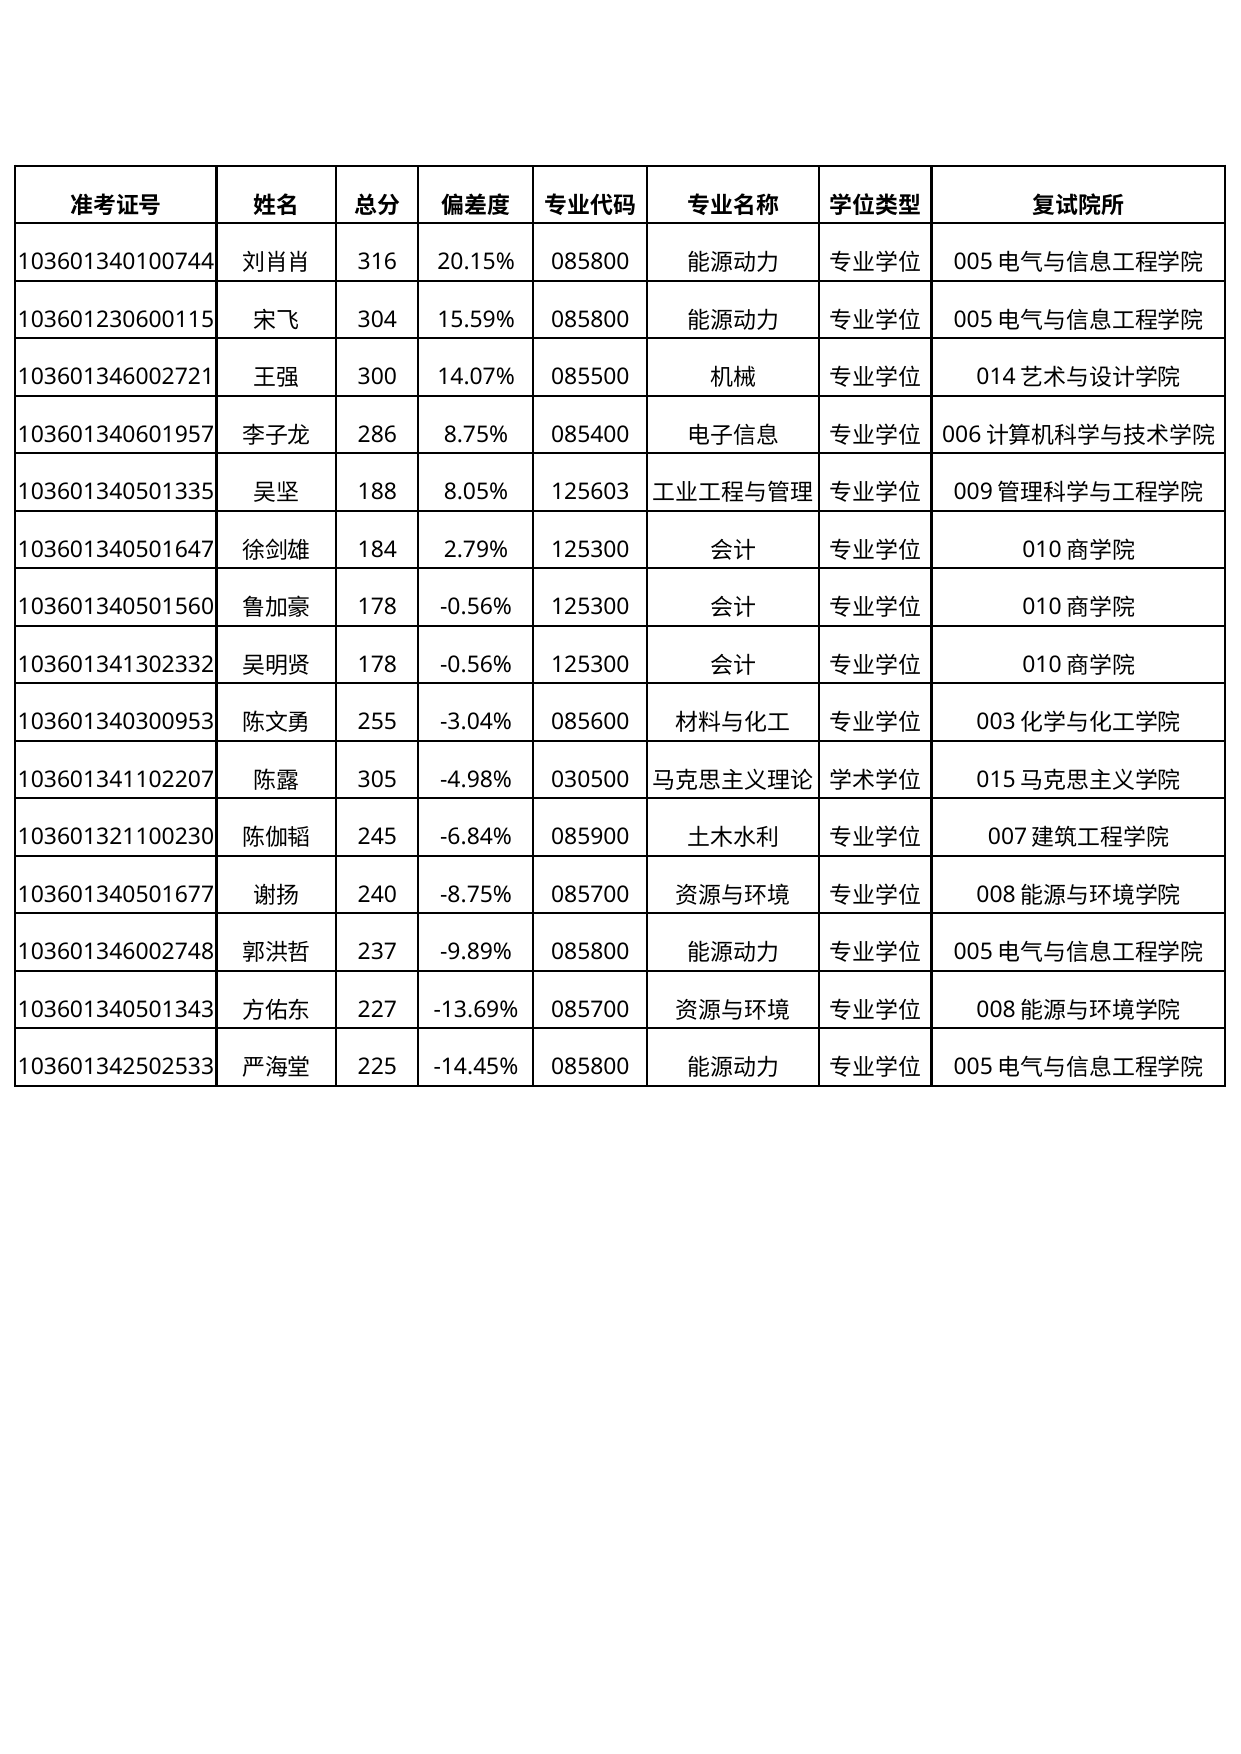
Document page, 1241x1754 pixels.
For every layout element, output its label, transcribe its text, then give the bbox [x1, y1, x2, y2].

table_cell -8.75% [419, 857, 532, 912]
table_cell 严海堂 [218, 1029, 335, 1084]
table_cell 225 [337, 1029, 417, 1084]
table_cell 014艺术与设计学院 [933, 339, 1224, 394]
table_cell 178 [337, 569, 417, 624]
table_cell 8.75% [419, 397, 532, 452]
table_header 准考证号 [16, 167, 215, 222]
table_cell -13.69% [419, 972, 532, 1027]
table_cell 305 [337, 742, 417, 797]
table_cell 103601340501343 [16, 972, 215, 1027]
table_cell 14.07% [419, 339, 532, 394]
table_cell 会计 [648, 512, 818, 567]
table_cell 陈伽韬 [218, 799, 335, 854]
table_cell 227 [337, 972, 417, 1027]
table_cell 188 [337, 454, 417, 509]
table_cell 103601321100230 [16, 799, 215, 854]
table_cell 008能源与环境学院 [933, 857, 1224, 912]
table_cell 085900 [534, 799, 646, 854]
table_cell 能源动力 [648, 1029, 818, 1084]
table_cell 103601340501677 [16, 857, 215, 912]
table_cell 103601230600115 [16, 282, 215, 337]
table_cell 007建筑工程学院 [933, 799, 1224, 854]
table_cell 方佑东 [218, 972, 335, 1027]
table_cell 土木水利 [648, 799, 818, 854]
table_cell 125603 [534, 454, 646, 509]
table_cell 304 [337, 282, 417, 337]
table_cell 245 [337, 799, 417, 854]
table_header 复试院所 [933, 167, 1224, 222]
table_cell 103601340501647 [16, 512, 215, 567]
table_cell 能源动力 [648, 224, 818, 279]
table_header 偏差度 [419, 167, 532, 222]
table_cell 005电气与信息工程学院 [933, 914, 1224, 969]
table_cell 电子信息 [648, 397, 818, 452]
table_cell 005电气与信息工程学院 [933, 224, 1224, 279]
table_header 专业代码 [534, 167, 646, 222]
table_cell 徐剑雄 [218, 512, 335, 567]
table_cell 085800 [534, 914, 646, 969]
table_cell 专业学位 [820, 914, 930, 969]
table_cell 宋飞 [218, 282, 335, 337]
table_cell 8.05% [419, 454, 532, 509]
table_cell 085400 [534, 397, 646, 452]
table_cell 125300 [534, 627, 646, 682]
table_cell 专业学位 [820, 224, 930, 279]
table_cell 300 [337, 339, 417, 394]
table_cell 085500 [534, 339, 646, 394]
table_cell 专业学位 [820, 339, 930, 394]
table_cell 马克思主义理论 [648, 742, 818, 797]
table_cell 专业学位 [820, 857, 930, 912]
table_cell 010商学院 [933, 627, 1224, 682]
table_cell 085800 [534, 282, 646, 337]
table_cell 008能源与环境学院 [933, 972, 1224, 1027]
table_cell 专业学位 [820, 627, 930, 682]
table_cell 专业学位 [820, 397, 930, 452]
table_cell 专业学位 [820, 684, 930, 739]
table_cell 178 [337, 627, 417, 682]
table_cell 103601342502533 [16, 1029, 215, 1084]
table_cell 286 [337, 397, 417, 452]
table_cell 085800 [534, 224, 646, 279]
table_cell 009管理科学与工程学院 [933, 454, 1224, 509]
table_cell 能源动力 [648, 282, 818, 337]
table_cell 103601346002748 [16, 914, 215, 969]
table_header 姓名 [218, 167, 335, 222]
table_cell 15.59% [419, 282, 532, 337]
table_cell 255 [337, 684, 417, 739]
table_cell 103601340100744 [16, 224, 215, 279]
table_cell 资源与环境 [648, 857, 818, 912]
table_cell 103601341302332 [16, 627, 215, 682]
table_cell 能源动力 [648, 914, 818, 969]
table_cell 103601340300953 [16, 684, 215, 739]
table_cell -0.56% [419, 627, 532, 682]
table_cell 010商学院 [933, 569, 1224, 624]
table_cell 085600 [534, 684, 646, 739]
table_cell 王强 [218, 339, 335, 394]
table_cell 085800 [534, 1029, 646, 1084]
table_cell 125300 [534, 569, 646, 624]
table_cell 资源与环境 [648, 972, 818, 1027]
table_cell 005电气与信息工程学院 [933, 1029, 1224, 1084]
table_cell 专业学位 [820, 972, 930, 1027]
table_cell 会计 [648, 627, 818, 682]
table_cell 专业学位 [820, 512, 930, 567]
table_cell 吴明贤 [218, 627, 335, 682]
table_cell 240 [337, 857, 417, 912]
table_cell 郭洪哲 [218, 914, 335, 969]
table_cell 316 [337, 224, 417, 279]
table_cell 陈文勇 [218, 684, 335, 739]
table_cell 005电气与信息工程学院 [933, 282, 1224, 337]
table_cell 125300 [534, 512, 646, 567]
table_cell 030500 [534, 742, 646, 797]
table_cell 专业学位 [820, 799, 930, 854]
table_cell 103601341102207 [16, 742, 215, 797]
table_cell -0.56% [419, 569, 532, 624]
table_cell 184 [337, 512, 417, 567]
table_cell 李子龙 [218, 397, 335, 452]
table_cell 103601340501335 [16, 454, 215, 509]
table_cell 085700 [534, 972, 646, 1027]
table_cell 237 [337, 914, 417, 969]
table_cell -6.84% [419, 799, 532, 854]
table_cell 003化学与化工学院 [933, 684, 1224, 739]
table_cell 材料与化工 [648, 684, 818, 739]
table_cell 103601340501560 [16, 569, 215, 624]
table_cell 20.15% [419, 224, 532, 279]
table_cell 谢扬 [218, 857, 335, 912]
table_cell 103601340601957 [16, 397, 215, 452]
table_cell 刘肖肖 [218, 224, 335, 279]
table_cell 学术学位 [820, 742, 930, 797]
table_cell 006计算机科学与技术学院 [933, 397, 1224, 452]
table_cell 专业学位 [820, 282, 930, 337]
table_header 专业名称 [648, 167, 818, 222]
table_cell 陈露 [218, 742, 335, 797]
table_cell 085700 [534, 857, 646, 912]
table_cell 机械 [648, 339, 818, 394]
table_cell -9.89% [419, 914, 532, 969]
table_cell 2.79% [419, 512, 532, 567]
table_cell 工业工程与管理 [648, 454, 818, 509]
table_cell 103601346002721 [16, 339, 215, 394]
table_header 学位类型 [820, 167, 930, 222]
table_cell 015马克思主义学院 [933, 742, 1224, 797]
table_cell -14.45% [419, 1029, 532, 1084]
table_cell -4.98% [419, 742, 532, 797]
table_cell 专业学位 [820, 569, 930, 624]
table_header 总分 [337, 167, 417, 222]
table_cell 010商学院 [933, 512, 1224, 567]
table_cell 专业学位 [820, 454, 930, 509]
table_cell -3.04% [419, 684, 532, 739]
table_cell 吴坚 [218, 454, 335, 509]
table_cell 鲁加豪 [218, 569, 335, 624]
table_cell 会计 [648, 569, 818, 624]
table_cell 专业学位 [820, 1029, 930, 1084]
